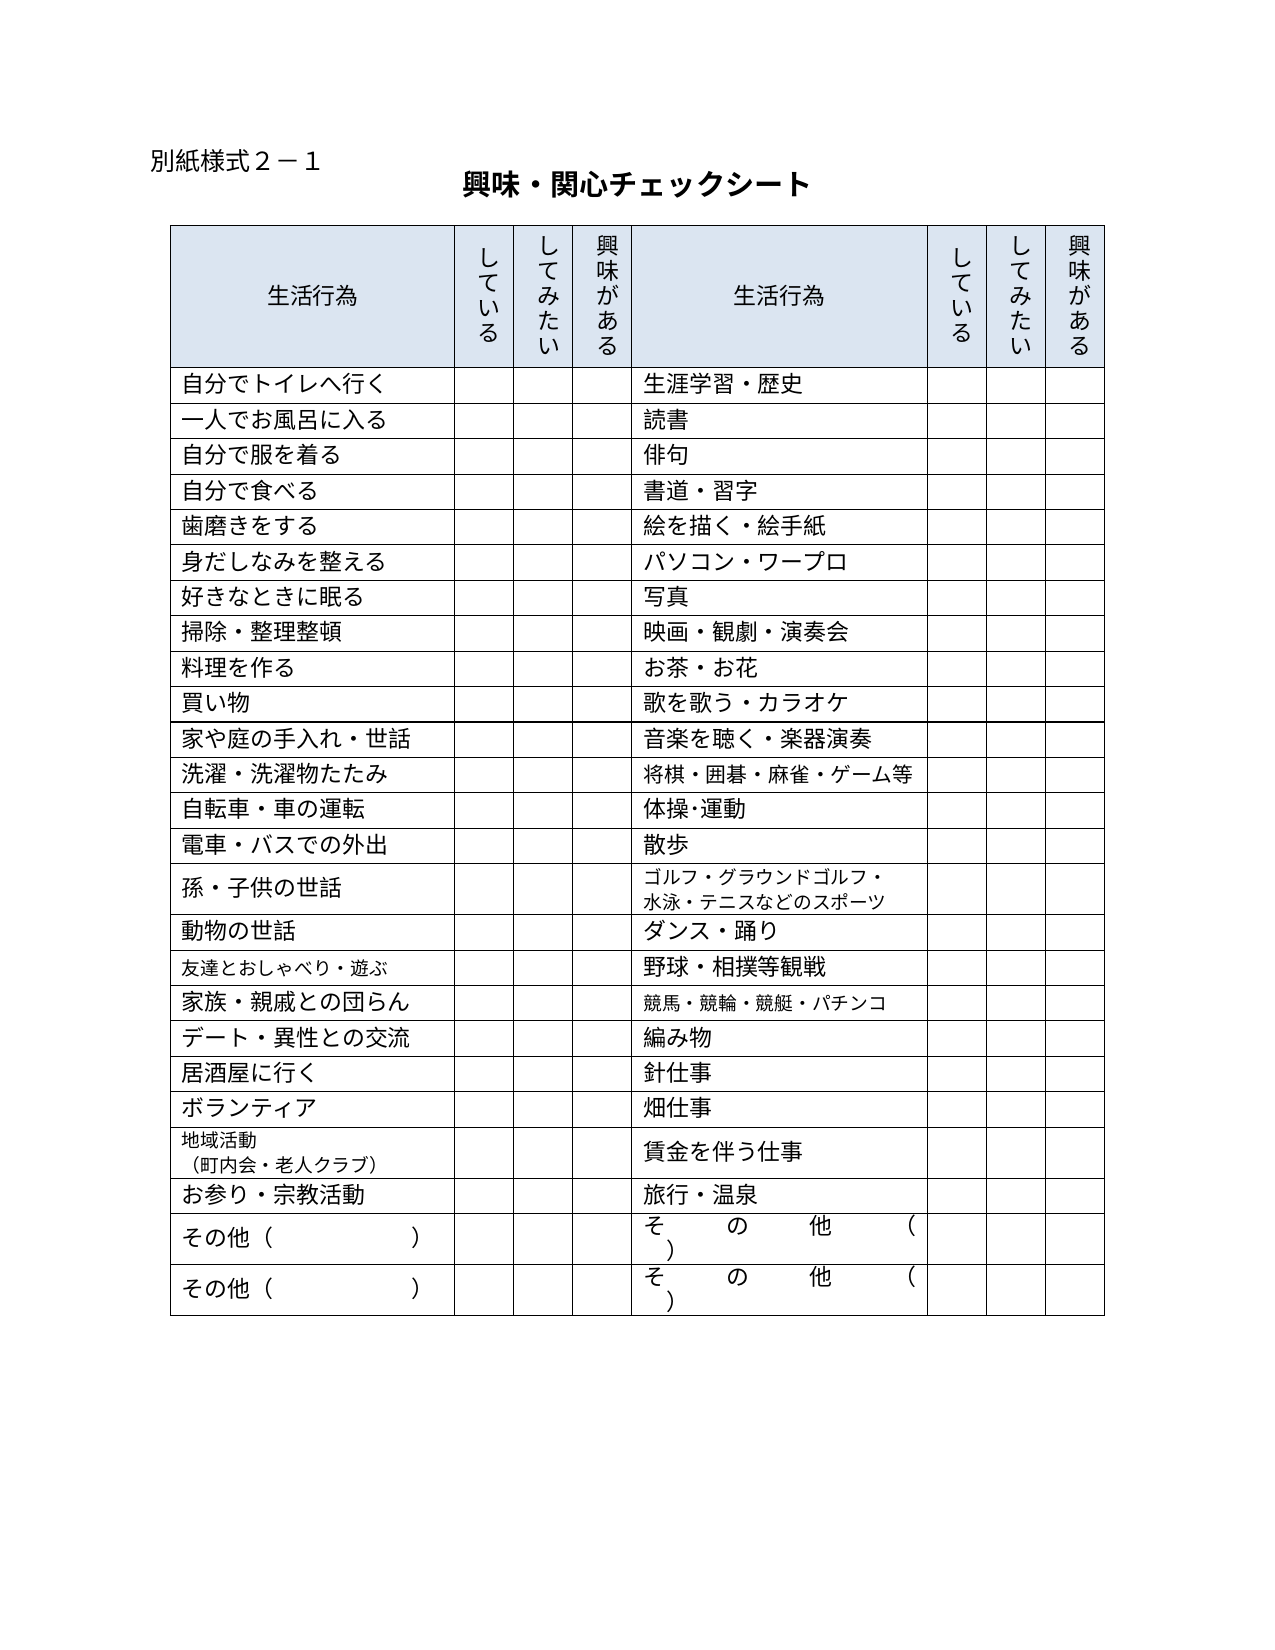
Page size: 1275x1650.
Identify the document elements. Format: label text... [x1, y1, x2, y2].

table_cell [928, 1057, 986, 1091]
table_cell [1046, 864, 1104, 914]
table_cell 競馬・競輪・競艇・パチンコ [632, 986, 927, 1020]
table_cell [455, 915, 513, 949]
table_header してみたい [987, 226, 1045, 367]
table_cell [1046, 1128, 1104, 1178]
table_cell [928, 1021, 986, 1056]
table_cell [455, 1021, 513, 1056]
table_cell [514, 510, 572, 544]
table_cell [928, 687, 986, 721]
table_cell [928, 915, 986, 949]
table_header 生活行為 [171, 226, 454, 367]
table_cell [928, 404, 986, 438]
table_cell [928, 723, 986, 757]
table_cell [1046, 951, 1104, 985]
table_cell [455, 475, 513, 509]
table_cell [573, 1265, 631, 1315]
table_cell デート・異性との交流 [171, 1021, 454, 1056]
table_cell 将棋・囲碁・麻雀・ゲーム等 [632, 758, 927, 792]
table_cell [928, 951, 986, 985]
table_cell [573, 368, 631, 403]
table_cell [987, 1128, 1045, 1178]
table_cell [928, 1128, 986, 1178]
table_cell 映画・観劇・演奏会 [632, 616, 927, 651]
table_cell パソコン・ワープロ [632, 545, 927, 580]
table_cell [573, 1021, 631, 1056]
table_cell お茶・お花 [632, 652, 927, 686]
table_cell [928, 581, 986, 615]
table_cell [987, 652, 1045, 686]
table_cell [573, 652, 631, 686]
table_cell [455, 793, 513, 828]
table_cell [928, 616, 986, 651]
table_cell [1046, 545, 1104, 580]
table_cell [514, 581, 572, 615]
table_cell [928, 510, 986, 544]
table_cell 写真 [632, 581, 927, 615]
table_cell [514, 1214, 572, 1264]
table_cell [928, 1214, 986, 1264]
table_cell [455, 864, 513, 914]
table_cell 畑仕事 [632, 1092, 927, 1127]
table_cell [928, 368, 986, 403]
table_cell ボランティア [171, 1092, 454, 1127]
table_cell 孫・子供の世話 [171, 864, 454, 914]
table_cell [1046, 510, 1104, 544]
table_cell [573, 545, 631, 580]
table_cell [455, 1179, 513, 1213]
table_cell [514, 475, 572, 509]
table_cell [455, 652, 513, 686]
table_cell [514, 1265, 572, 1315]
table_cell ゴルフ・グラウンドゴルフ・ 水泳・テニスなどのスポーツ [632, 864, 927, 914]
table_cell [514, 986, 572, 1020]
table_cell [455, 723, 513, 757]
table_cell [514, 404, 572, 438]
table_cell [573, 793, 631, 828]
table_cell [928, 545, 986, 580]
table_cell [573, 1214, 631, 1264]
table_cell [455, 986, 513, 1020]
table_cell [514, 829, 572, 863]
table_cell [1046, 1021, 1104, 1056]
table_cell [573, 1128, 631, 1178]
table_cell [573, 404, 631, 438]
table_cell [987, 545, 1045, 580]
table_cell [1046, 1057, 1104, 1091]
table_cell [514, 1179, 572, 1213]
table_cell その他（ ） [632, 1265, 927, 1315]
table_cell [987, 510, 1045, 544]
table_cell [1046, 793, 1104, 828]
table_cell ダンス・踊り [632, 915, 927, 949]
table_cell その他（ ） [171, 1214, 454, 1264]
table_cell [455, 1092, 513, 1127]
table_cell [514, 1021, 572, 1056]
table_cell [514, 864, 572, 914]
table_cell [455, 545, 513, 580]
table_cell [514, 793, 572, 828]
table_cell 針仕事 [632, 1057, 927, 1091]
table_cell [1046, 1179, 1104, 1213]
table_cell [573, 510, 631, 544]
table_cell [455, 1128, 513, 1178]
table_cell 歯磨きをする [171, 510, 454, 544]
table_cell [1046, 652, 1104, 686]
table_cell [987, 687, 1045, 721]
table_cell 家族・親戚との団らん [171, 986, 454, 1020]
table_cell [455, 687, 513, 721]
table_cell [987, 829, 1045, 863]
table_cell [928, 1179, 986, 1213]
table_cell [514, 758, 572, 792]
table_cell [514, 545, 572, 580]
table_cell [1046, 915, 1104, 949]
table_cell [455, 951, 513, 985]
table_cell [987, 951, 1045, 985]
table_cell 体操･運動 [632, 793, 927, 828]
table_cell [1046, 1265, 1104, 1315]
table_cell [1046, 581, 1104, 615]
table_header している [928, 226, 986, 367]
table_cell 家や庭の手入れ・世話 [171, 723, 454, 757]
table_cell [455, 404, 513, 438]
table_cell [987, 1265, 1045, 1315]
table_cell [987, 1214, 1045, 1264]
table_cell [455, 1265, 513, 1315]
table_cell [573, 758, 631, 792]
table_cell [514, 368, 572, 403]
table_cell [573, 581, 631, 615]
table_cell [455, 616, 513, 651]
table_cell 生涯学習・歴史 [632, 368, 927, 403]
table_cell [987, 368, 1045, 403]
table_header してみたい [514, 226, 572, 367]
table_cell [514, 1057, 572, 1091]
table_cell [455, 581, 513, 615]
table_cell [514, 687, 572, 721]
table_cell [573, 1179, 631, 1213]
table_cell 書道・習字 [632, 475, 927, 509]
table_cell [1046, 829, 1104, 863]
table_cell [455, 1057, 513, 1091]
table_cell [928, 1265, 986, 1315]
table_cell [987, 581, 1045, 615]
table_cell [455, 510, 513, 544]
table_cell [1046, 1092, 1104, 1127]
table_cell [514, 439, 572, 473]
table_header 興味がある [1046, 226, 1104, 367]
table_cell 自分で食べる [171, 475, 454, 509]
table_cell 動物の世話 [171, 915, 454, 949]
table_cell [514, 1092, 572, 1127]
table_cell [987, 1057, 1045, 1091]
table_cell お参り・宗教活動 [171, 1179, 454, 1213]
table_cell 地域活動 （町内会・老人クラブ） [171, 1128, 454, 1178]
table_cell [514, 652, 572, 686]
table_header している [455, 226, 513, 367]
table_cell [455, 758, 513, 792]
table_cell [987, 404, 1045, 438]
table_cell [987, 793, 1045, 828]
table_cell [455, 1214, 513, 1264]
table_cell 旅行・温泉 [632, 1179, 927, 1213]
table_cell 自分で服を着る [171, 439, 454, 473]
table_cell [1046, 368, 1104, 403]
table_cell 買い物 [171, 687, 454, 721]
table_cell 歌を歌う・カラオケ [632, 687, 927, 721]
table_cell 野球・相撲等観戦 [632, 951, 927, 985]
table_cell [987, 915, 1045, 949]
table_cell [573, 616, 631, 651]
table_cell 散歩 [632, 829, 927, 863]
table_cell [987, 1092, 1045, 1127]
table_cell [1046, 475, 1104, 509]
table_cell [928, 439, 986, 473]
table_cell 友達とおしゃべり・遊ぶ [171, 951, 454, 985]
table_cell [573, 986, 631, 1020]
table_cell [987, 723, 1045, 757]
table_cell [514, 915, 572, 949]
table_cell その他（ ） [171, 1265, 454, 1315]
table_cell [455, 439, 513, 473]
table_cell 絵を描く・絵手紙 [632, 510, 927, 544]
table_cell [987, 475, 1045, 509]
table_cell [987, 1021, 1045, 1056]
table_cell [455, 829, 513, 863]
table_cell [514, 951, 572, 985]
table_cell [573, 864, 631, 914]
table_cell 自転車・車の運転 [171, 793, 454, 828]
table_cell [928, 864, 986, 914]
table_cell [987, 439, 1045, 473]
table_cell 電車・バスでの外出 [171, 829, 454, 863]
table_cell [573, 915, 631, 949]
table_cell [573, 439, 631, 473]
table_cell 居酒屋に行く [171, 1057, 454, 1091]
table_cell [928, 986, 986, 1020]
table_cell [1046, 439, 1104, 473]
table_cell [928, 793, 986, 828]
table_cell [1046, 687, 1104, 721]
table_cell [514, 723, 572, 757]
table_cell [928, 652, 986, 686]
table_cell その他（ ） [632, 1214, 927, 1264]
table_cell [928, 475, 986, 509]
table_cell 一人でお風呂に入る [171, 404, 454, 438]
table_cell 編み物 [632, 1021, 927, 1056]
table_cell 俳句 [632, 439, 927, 473]
table_cell [514, 1128, 572, 1178]
table_cell [455, 368, 513, 403]
table_cell [573, 1057, 631, 1091]
table_cell 掃除・整理整頓 [171, 616, 454, 651]
table_header 生活行為 [632, 226, 927, 367]
table_cell [987, 986, 1045, 1020]
table_cell 好きなときに眠る [171, 581, 454, 615]
table_cell [573, 723, 631, 757]
table_cell [1046, 1214, 1104, 1264]
table_cell [573, 951, 631, 985]
table_cell [1046, 404, 1104, 438]
table_cell [987, 864, 1045, 914]
table_cell [1046, 986, 1104, 1020]
table_cell 洗濯・洗濯物たたみ [171, 758, 454, 792]
table_cell 料理を作る [171, 652, 454, 686]
table_cell 身だしなみを整える [171, 545, 454, 580]
table_cell 賃金を伴う仕事 [632, 1128, 927, 1178]
table_cell [514, 616, 572, 651]
table_cell [573, 475, 631, 509]
text 別紙様式２－１ [150, 150, 1125, 175]
table_cell 音楽を聴く・楽器演奏 [632, 723, 927, 757]
table_cell [928, 1092, 986, 1127]
table_cell 読書 [632, 404, 927, 438]
text 興味・関心チェックシート [150, 175, 1125, 200]
table_cell [928, 758, 986, 792]
table_cell 自分でトイレへ行く [171, 368, 454, 403]
table_header 興味がある [573, 226, 631, 367]
table_cell [1046, 723, 1104, 757]
table_cell [573, 687, 631, 721]
table_cell [987, 1179, 1045, 1213]
table_cell [1046, 758, 1104, 792]
table_cell [1046, 616, 1104, 651]
table_cell [987, 758, 1045, 792]
table_cell [573, 829, 631, 863]
table_cell [573, 1092, 631, 1127]
table_cell [928, 829, 986, 863]
table_cell [987, 616, 1045, 651]
